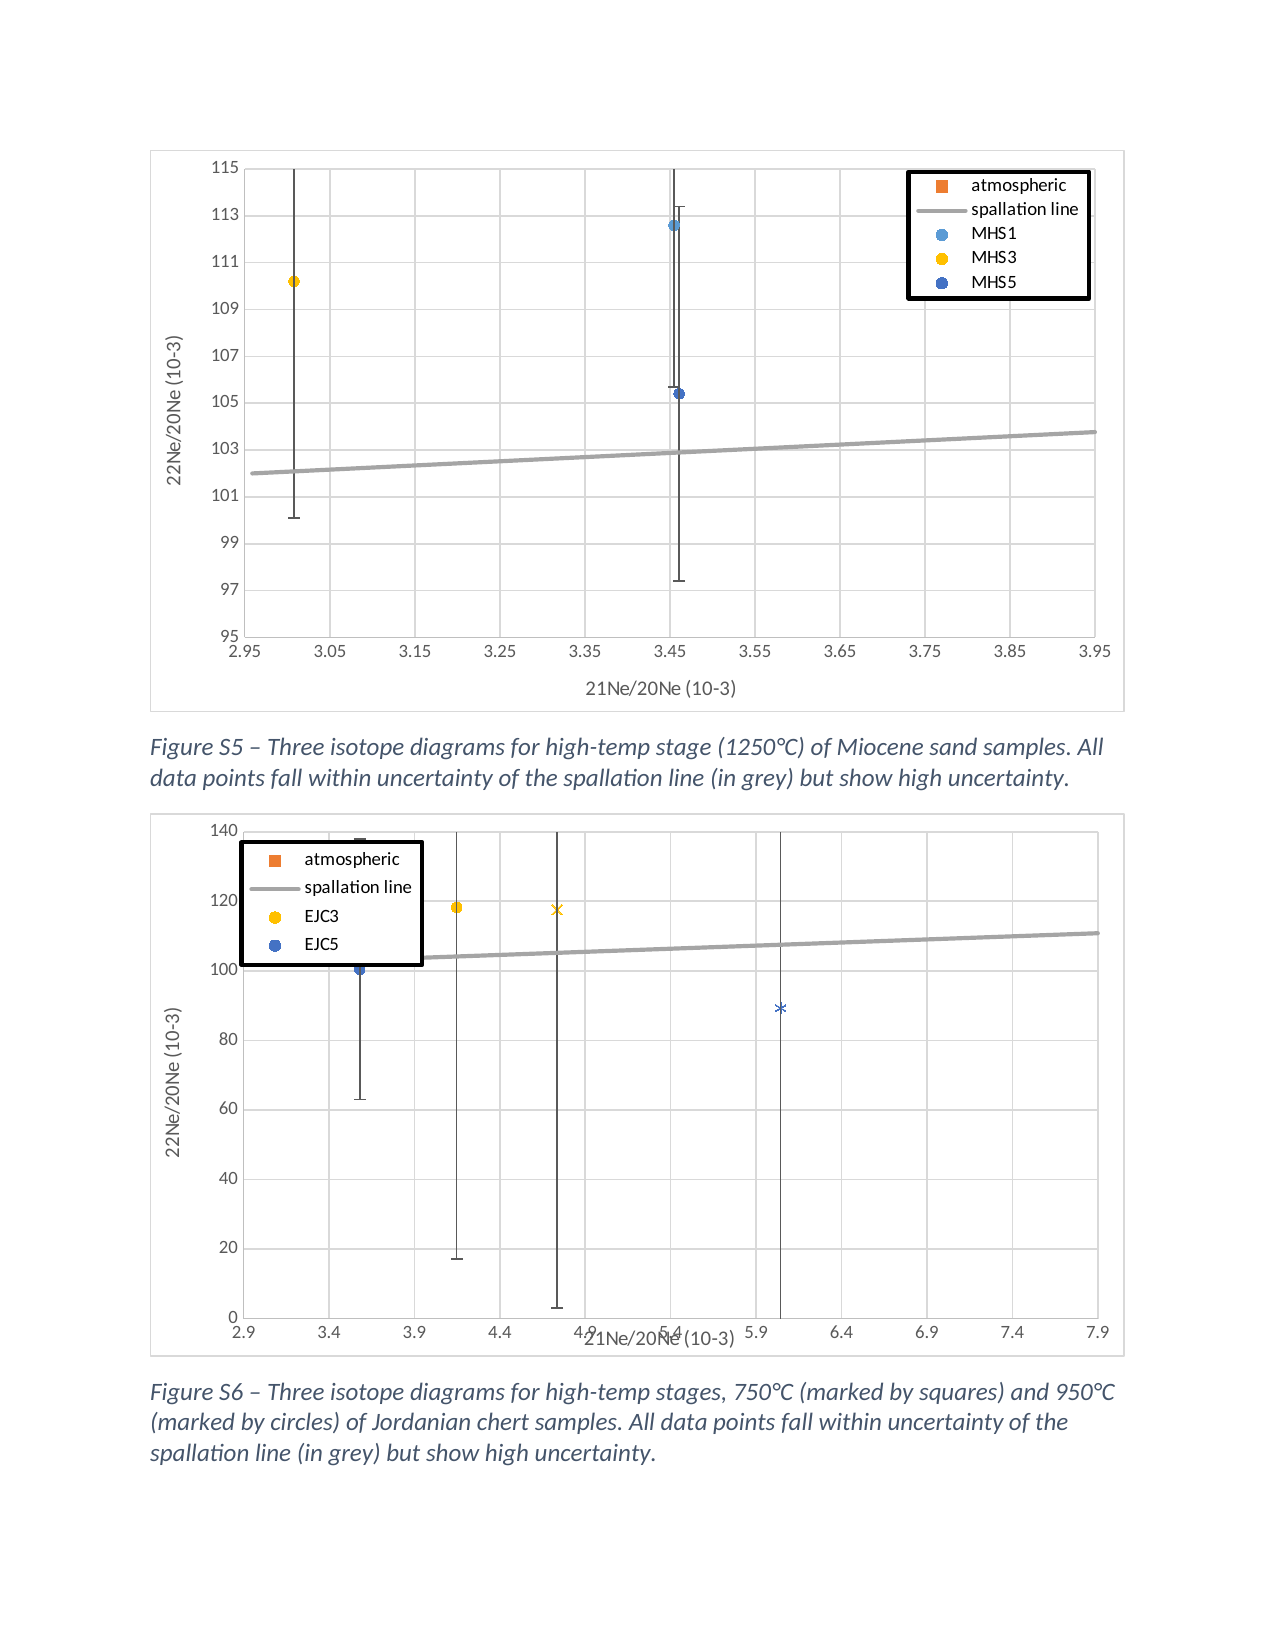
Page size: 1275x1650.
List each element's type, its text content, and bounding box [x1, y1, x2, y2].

text Figure S6 – Three isotope diagrams for high-temp stages, 750°C (marked by squares) and 950°C (marked by circles) of Jordanian chert samples. All data points fall within uncertainty of the spallation line (in grey) but show high uncertainty. [150, 1376, 1125, 1467]
text Figure S5 – Three isotope diagrams for high-temp stage (1250°C) of Miocene sand samples. All data points fall within uncertainty of the spallation line (in grey) but show high uncertainty. [150, 731, 1125, 792]
